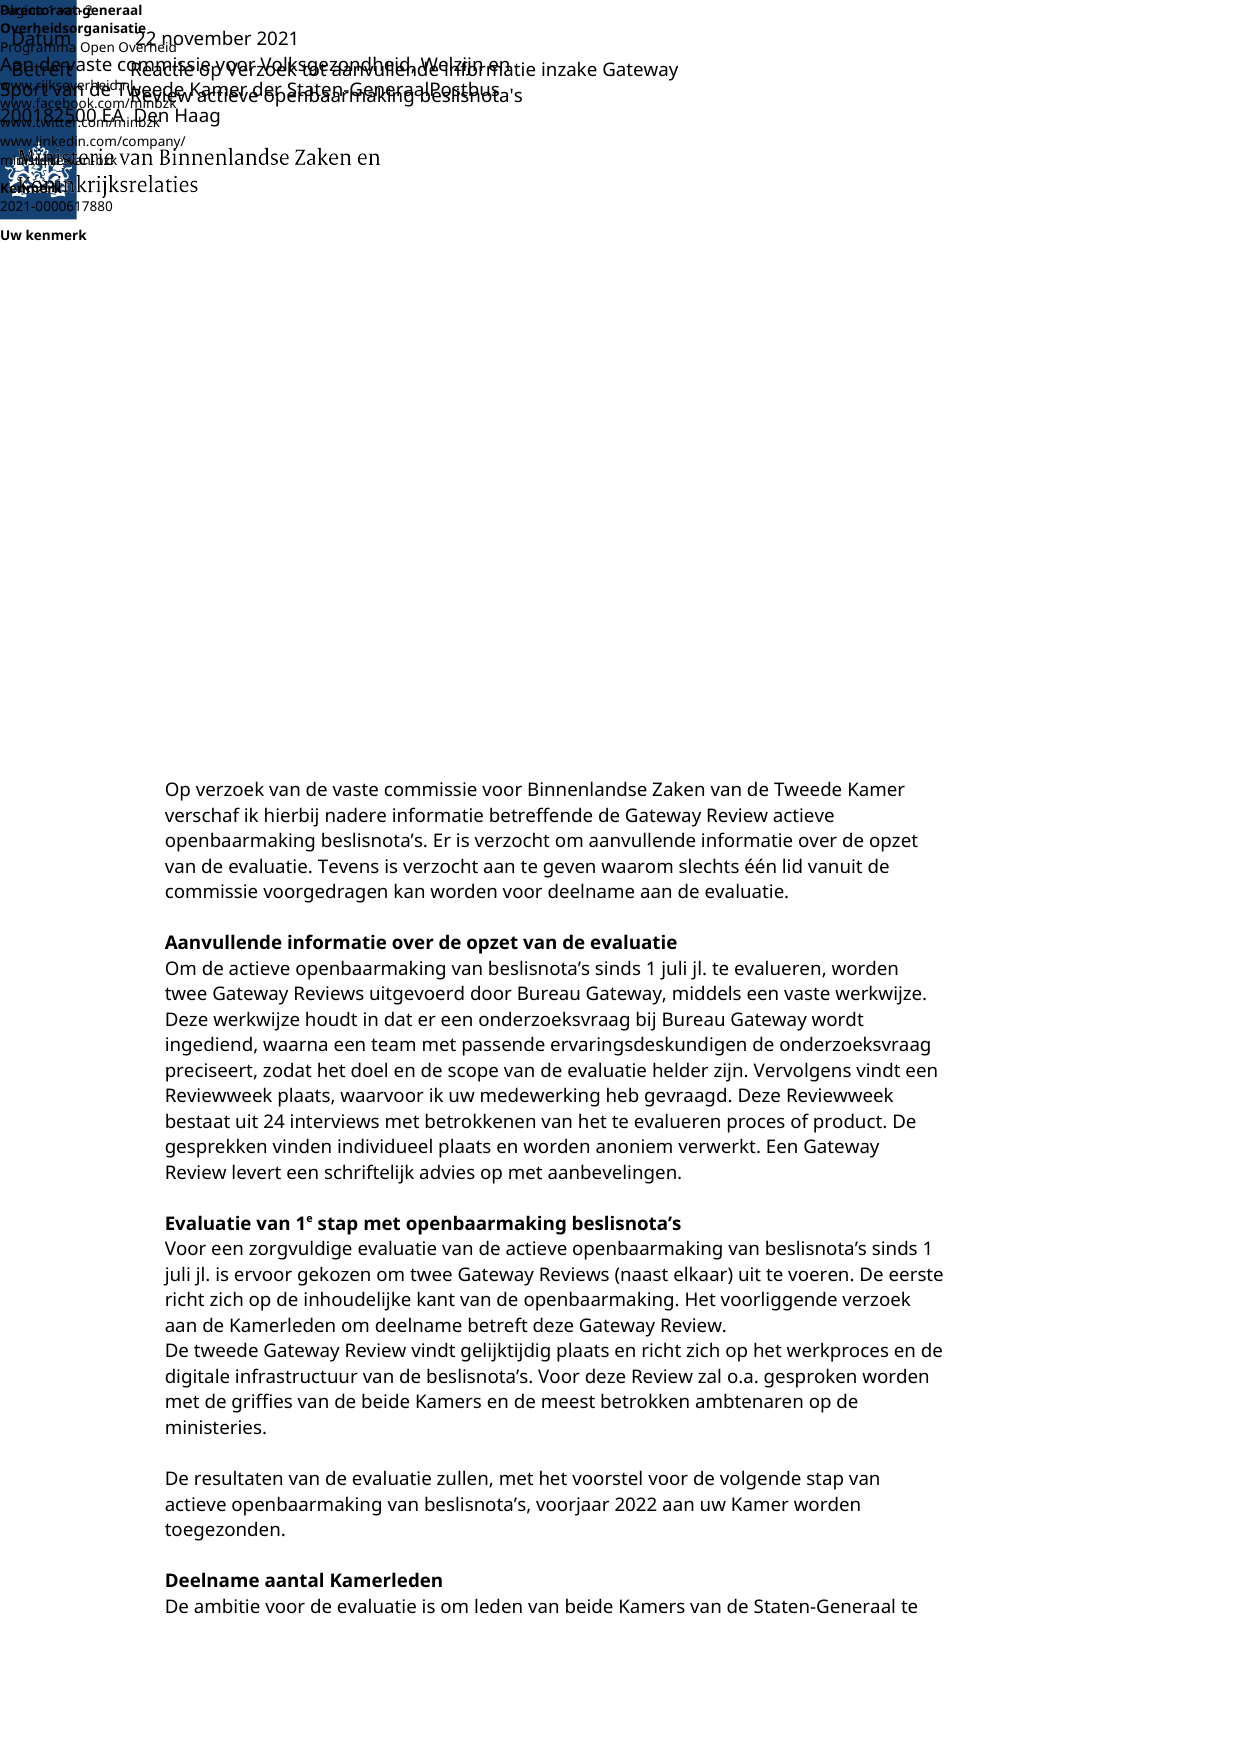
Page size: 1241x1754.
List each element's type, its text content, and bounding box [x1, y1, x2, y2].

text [164, 1567, 946, 1618]
text De resultaten van de evaluatie zullen, met het voorstel voor de volgende stap van actieve openbaarmaking van beslisnota’s, voorjaar 2022 aan uw Kamer worden toegezonden. [164, 1465, 946, 1542]
text Voor een zorgvuldige evaluatie van de actieve openbaarmaking van beslisnota’s sinds 1 juli jl. is ervoor gekozen om twee Gateway Reviews (naast elkaar) uit te voeren. De eerste richt zich op de inhoudelijke kant van de openbaarmaking. Het voorliggende verzoek aan de Kamerleden om deelname betreft deze Gateway Review. De tweede Gateway Review vindt gelijktijdig plaats en richt zich op het werkproces en de digitale infrastructuur van de beslisnota’s. Voor deze Review zal o.a. gesproken worden met de griffies van de beide Kamers en de meest betrokken ambtenaren op de ministeries. [164, 1236, 946, 1440]
text Aanvullende informatie over de opzet van de evaluatie Om de actieve openbaarmaking van beslisnota’s sinds 1 juli jl. te evalueren, worden twee Gateway Reviews uitgevoerd door Bureau Gateway, middels een vaste werkwijze. Deze werkwijze houdt in dat er een onderzoeksvraag bij Bureau Gateway wordt ingediend, waarna een team met passende ervaringsdeskundigen de onderzoeksvraag preciseert, zodat het doel en de scope van de evaluatie helder zijn. Vervolgens vindt een Reviewweek plaats, waarvoor ik uw medewerking heb gevraagd. Deze Reviewweek bestaat uit 24 interviews met betrokkenen van het te evalueren proces of product. De gesprekken vinden individueel plaats en worden anoniem verwerkt. Een Gateway Review levert een schriftelijk advies op met aanbevelingen. [164, 929, 946, 1185]
picture [13, 110, 18, 121]
picture [0, 0, 384, 260]
text Evaluatie van 1e stap met openbaarmaking beslisnota’s [164, 1210, 946, 1236]
text Op verzoek van de vaste commissie voor Binnenlandse Zaken van de Tweede Kamer verschaf ik hierbij nadere informatie betreffende de Gateway Review actieve openbaarmaking beslisnota’s. Er is verzocht om aanvullende informatie over de opzet van de evaluatie. Tevens is verzocht aan te geven waarom slechts één lid vanuit de commissie voorgedragen kan worden voor deelname aan de evaluatie. [164, 776, 946, 904]
